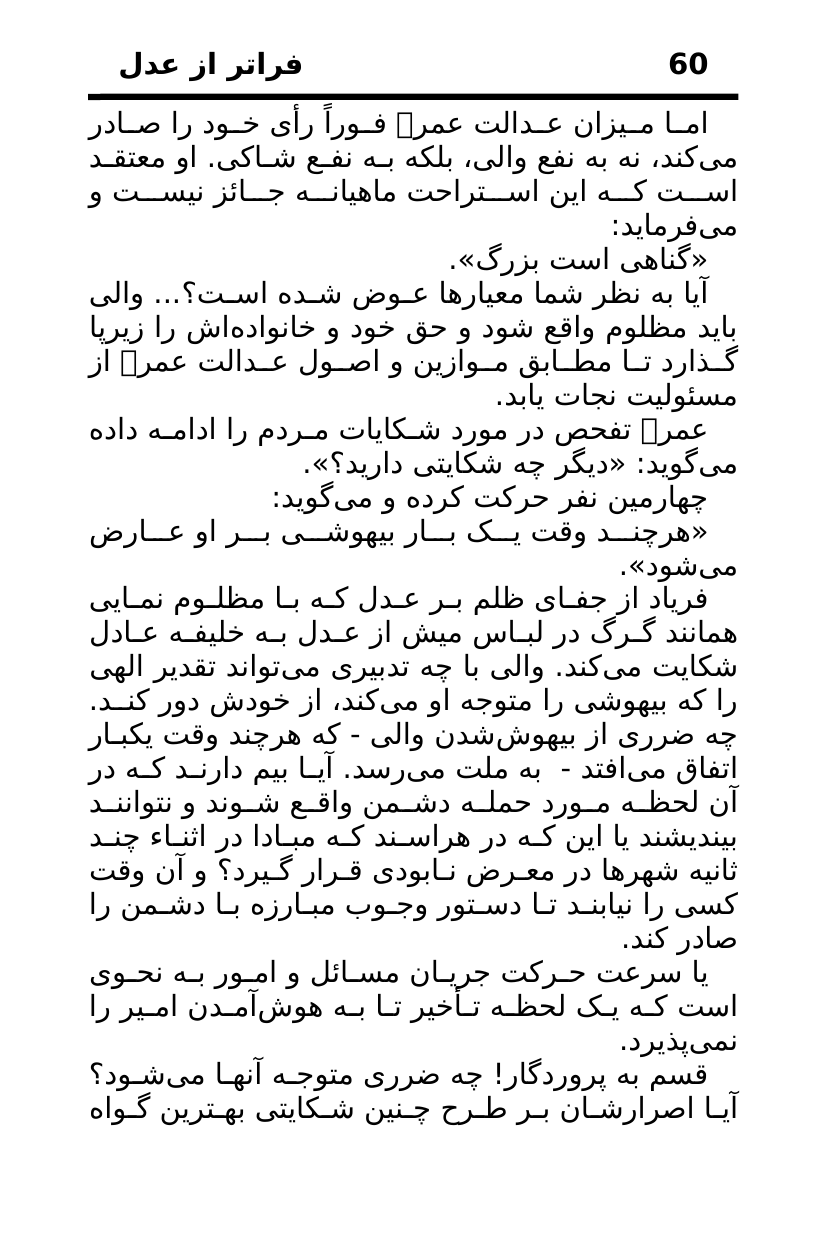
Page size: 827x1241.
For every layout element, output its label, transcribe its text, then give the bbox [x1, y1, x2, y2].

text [89, 1057, 738, 1125]
text «گناهی است بزرگ». [89, 242, 738, 276]
text «هرچند وقت یک بار بیهوشی بر او عارض می‌شود». [89, 514, 738, 582]
text یا سرعت حرکت جریان مسائل و امور به نحوی است که یک لحظه تأخیر تا به هوش‌آمدن امیر را نمی‌پذیرد. [89, 955, 738, 1057]
text عمر تفحص در مورد شکایات مردم را ادامه داده می‌گوید: «دیگر چه شکایتی دارید؟». [89, 412, 738, 480]
text آیا به نظر شما معیار‌ها عوض شده است؟... والی باید مظلوم واقع شود و حق خود و خانواده‌اش را زیرپا گذارد تا مطابق موازین و اصول عدالت عمر از مسئولیت نجات یابد. [89, 276, 738, 412]
text چهارمین نفر حرکت کرده و می‌گوید: [89, 480, 738, 514]
text اما میزان عدالت عمر فوراً رأی خود را صادر می‌کند، نه به نفع والی، بلکه به نفع شاکی. او معتقد است که این استراحت ماهیانه جائز نیست و می‌فرماید: [89, 106, 738, 242]
text فریاد از جفای ظلم بر عدل که با مظلوم نمایی همانند گرگ در لباس میش از عدل به خلیفه عادل شکایت می‌کند. والی با چه تدبیری می‌تواند تقدیر الهی را که بیهوشی را متوجه او می‌کند، از خودش دور کند. چه ضرری از بیهوش‌شدن والی - که هرچند وقت یکبار اتفاق می‌افتد - به ملت می‌رسد. آیا بیم دارند که در آن لحظه مورد حمله دشمن واقع شوند و نتوانند بیندیشند یا این که در هراسند که مبادا در اثناء چند ثانیه شهرها در معرض نابودی قرار گیرد؟ و آن وقت کسی را نیابند تا دستور وجوب مبارزه با دشمن را صادر کند. [89, 582, 738, 955]
